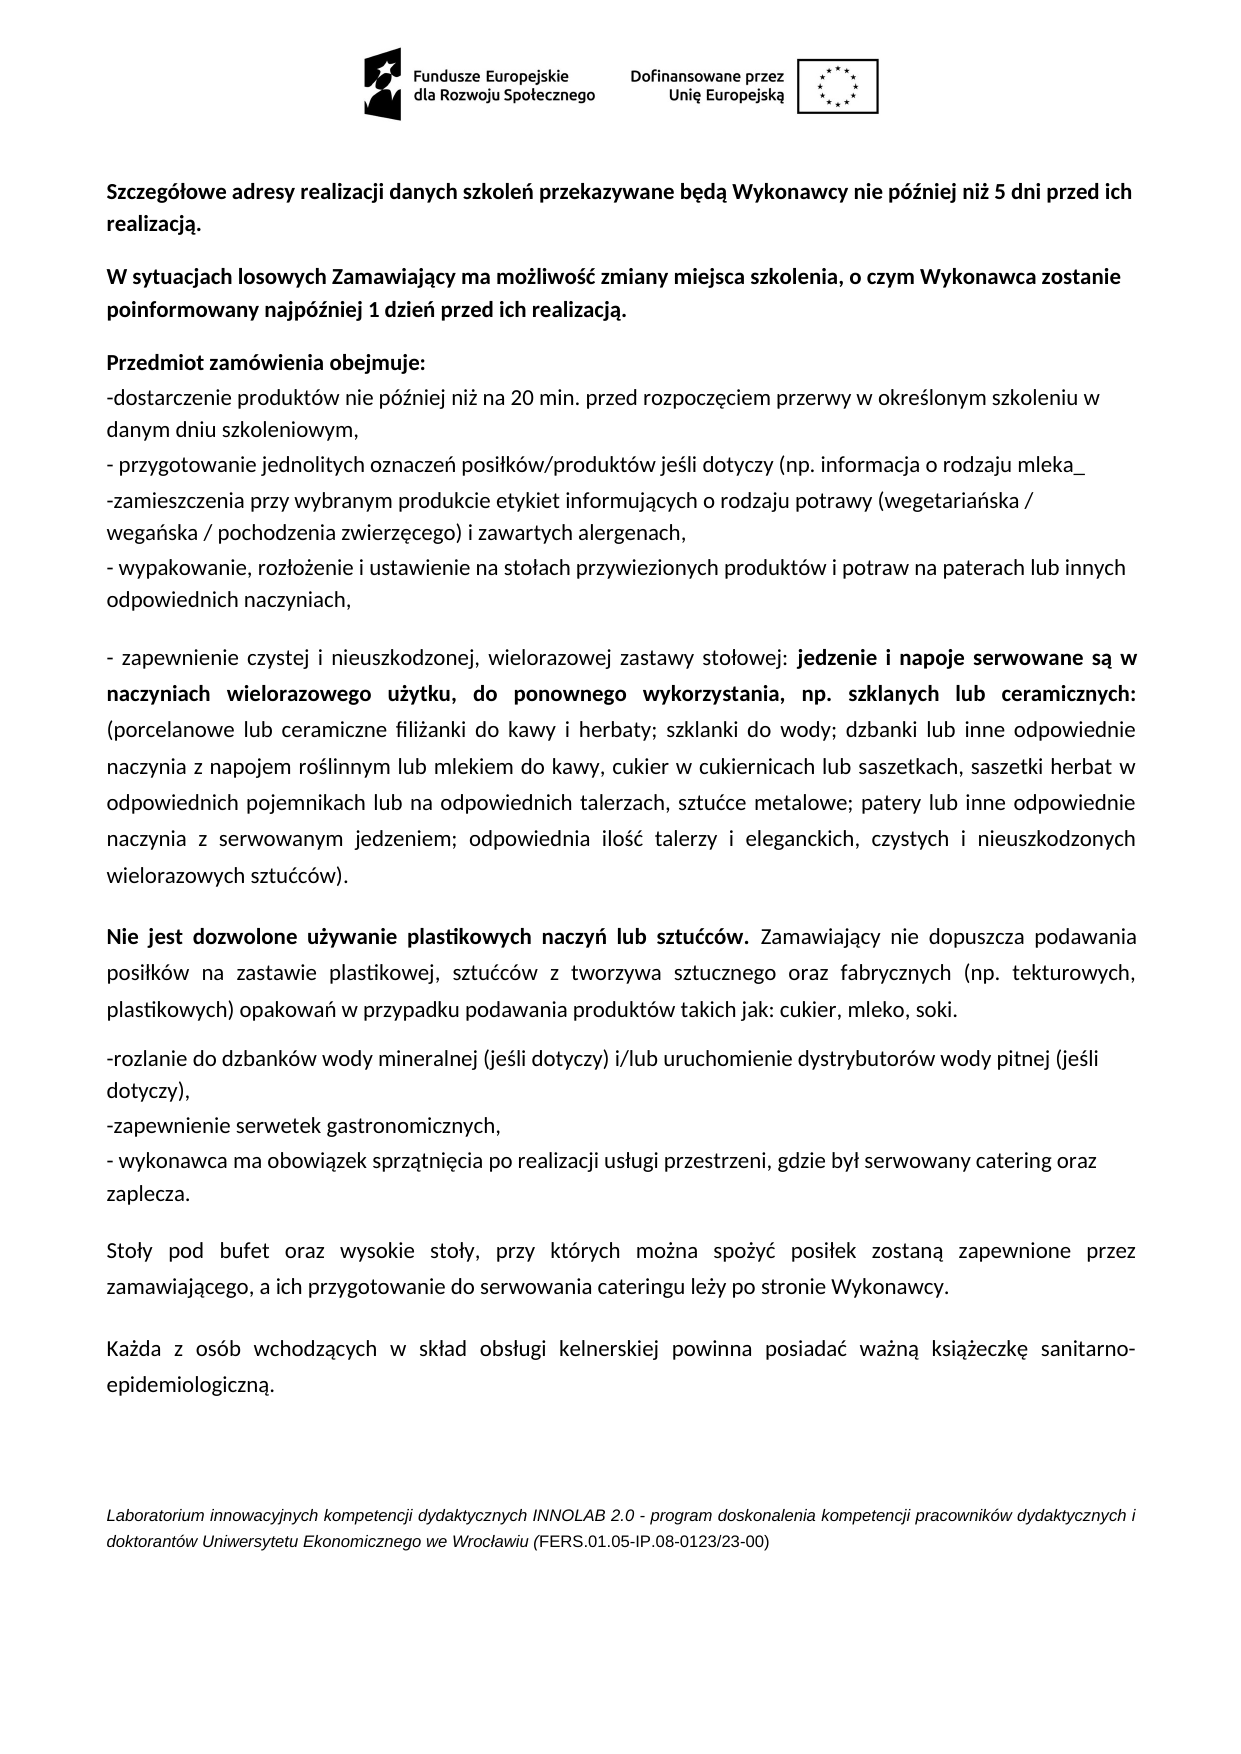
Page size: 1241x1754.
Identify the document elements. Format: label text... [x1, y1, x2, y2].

text Szczegółowe adresy realizacji danych szkoleń przekazywane będą Wykonawcy nie później niż 5 dni przed ich realizacją. [106, 177, 1138, 237]
text -zapewnienie serwetek gastronomicznych, [106, 1111, 1138, 1139]
text -zamieszczenia przy wybranym produkcie etykiet informujących o rodzaju potrawy (wegetariańska / wegańska / pochodzenia zwierzęcego) i zawartych alergenach, [106, 486, 1138, 546]
text Stoły pod bufet oraz wysokie stoły, przy których można spożyć posiłek zostaną zapewnione przez zamawiającego, a ich przygotowanie do serwowania cateringu leży po stronie Wykonawcy. [106, 1236, 1138, 1300]
text Nie jest dozwolone używanie plastikowych naczyń lub sztućców. Zamawiający nie dopuszcza podawania posiłków na zastawie plastikowej, sztućców z tworzywa sztucznego oraz fabrycznych (np. tekturowych, plastikowych) opakowań w przypadku podawania produktów takich jak: cukier, mleko, soki. [106, 922, 1138, 1023]
picture [347, 29, 897, 139]
text - wypakowanie, rozłożenie i ustawienie na stołach przywiezionych produktów i potraw na paterach lub innych odpowiednich naczyniach, [106, 553, 1138, 613]
text Przedmiot zamówienia obejmuje: [106, 348, 1138, 376]
text - przygotowanie jednolitych oznaczeń posiłków/produktów jeśli dotyczy (np. informacja o rodzaju mleka_ [106, 451, 1138, 478]
text - wykonawca ma obowiązek sprzątnięcia po realizacji usługi przestrzeni, gdzie był serwowany catering oraz zaplecza. [106, 1147, 1138, 1207]
text Każda z osób wchodzących w skład obsługi kelnerskiej powinna posiadać ważną książeczkę sanitarno-epidemiologiczną. [106, 1334, 1138, 1398]
text -dostarczenie produktów nie później niż na 20 min. przed rozpoczęciem przerwy w określonym szkoleniu w danym dniu szkoleniowym, [106, 383, 1138, 443]
text - zapewnienie czystej i nieuszkodzonej, wielorazowej zastawy stołowej: jedzenie i napoje serwowane są w naczyniach wielorazowego użytku, do ponownego wykorzystania, np. szklanych lub ceramicznych: (porcelanowe lub ceramiczne filiżanki do kawy i herbaty; szklanki do wody; dzbanki lub inne odpowiednie naczynia z napojem roślinnym lub mlekiem do kawy, cukier w cukiernicach lub saszetkach, saszetki herbat w odpowiednich pojemnikach lub na odpowiednich talerzach, sztućce metalowe; patery lub inne odpowiednie naczynia z serwowanym jedzeniem; odpowiednia ilość talerzy i eleganckich, czystych i nieuszkodzonych wielorazowych sztućców). [106, 643, 1138, 889]
text -rozlanie do dzbanków wody mineralnej (jeśli dotyczy) i/lub uruchomienie dystrybutorów wody pitnej (jeśli dotyczy), [106, 1044, 1138, 1104]
text W sytuacjach losowych Zamawiający ma możliwość zmiany miejsca szkolenia, o czym Wykonawca zostanie poinformowany najpóźniej 1 dzień przed ich realizacją. [106, 262, 1138, 323]
